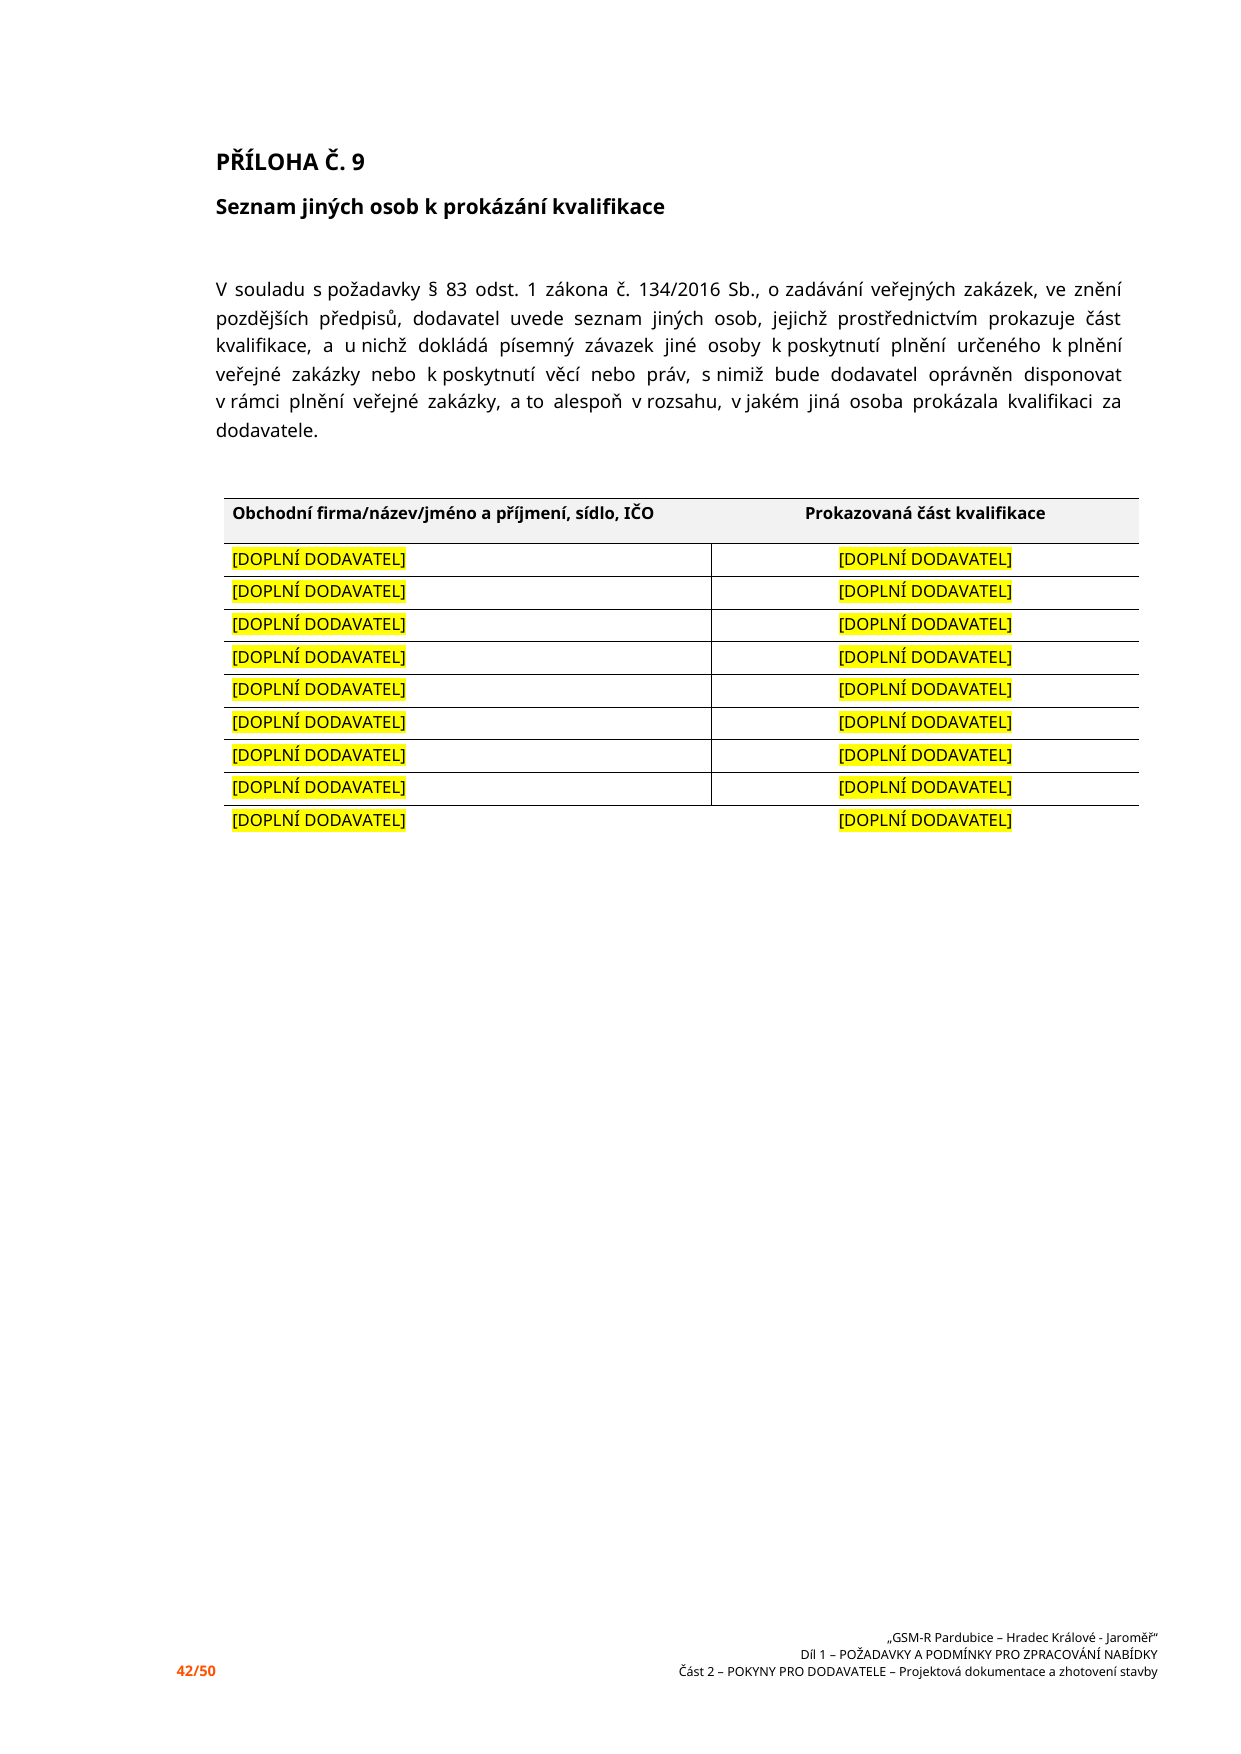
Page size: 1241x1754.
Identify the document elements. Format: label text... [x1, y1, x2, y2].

table_cell [DOPLNÍ DODAVATEL] [712, 740, 1139, 772]
table_cell [DOPLNÍ DODAVATEL] [712, 708, 1139, 739]
table_cell [DOPLNÍ DODAVATEL] [712, 642, 1139, 674]
table_cell [DOPLNÍ DODAVATEL] [224, 806, 711, 837]
table_cell [DOPLNÍ DODAVATEL] [224, 773, 711, 805]
table_header Obchodní firma/název/jméno a příjmení, sídlo, IČO [224, 499, 711, 543]
text Příloha č. 9 [216, 146, 1122, 177]
table_cell [DOPLNÍ DODAVATEL] [224, 675, 711, 707]
text V souladu s požadavky § 83 odst. 1 zákona č. 134/2016 Sb., o zadávání veřejných zakázek, ve znění pozdějších předpisů, dodavatel uvede seznam jiných osob, jejichž prostřednictvím prokazuje část kvalifikace, a u nichž dokládá písemný závazek jiné osoby k poskytnutí plnění určeného k plnění veřejné zakázky nebo k poskytnutí věcí nebo práv, s nimiž bude dodavatel oprávněn disponovat v rámci plnění veřejné zakázky, a to alespoň v rozsahu, v jakém jiná osoba prokázala kvalifikaci za dodavatele. [216, 277, 1122, 442]
table_cell [DOPLNÍ DODAVATEL] [711, 806, 1139, 837]
table_cell [DOPLNÍ DODAVATEL] [224, 544, 711, 576]
table_cell [DOPLNÍ DODAVATEL] [712, 544, 1139, 576]
table_cell [DOPLNÍ DODAVATEL] [224, 577, 711, 608]
table_cell [DOPLNÍ DODAVATEL] [224, 708, 711, 739]
table_cell [DOPLNÍ DODAVATEL] [712, 675, 1139, 707]
text Seznam jiných osob k prokázání kvalifikace [216, 192, 1122, 221]
table_cell [DOPLNÍ DODAVATEL] [224, 610, 711, 641]
table_header Prokazovaná část kvalifikace [711, 499, 1139, 543]
table_cell [DOPLNÍ DODAVATEL] [712, 577, 1139, 608]
table_cell [DOPLNÍ DODAVATEL] [224, 740, 711, 772]
table_cell [DOPLNÍ DODAVATEL] [712, 610, 1139, 641]
table_cell [DOPLNÍ DODAVATEL] [712, 773, 1139, 805]
table_cell [DOPLNÍ DODAVATEL] [224, 642, 711, 674]
